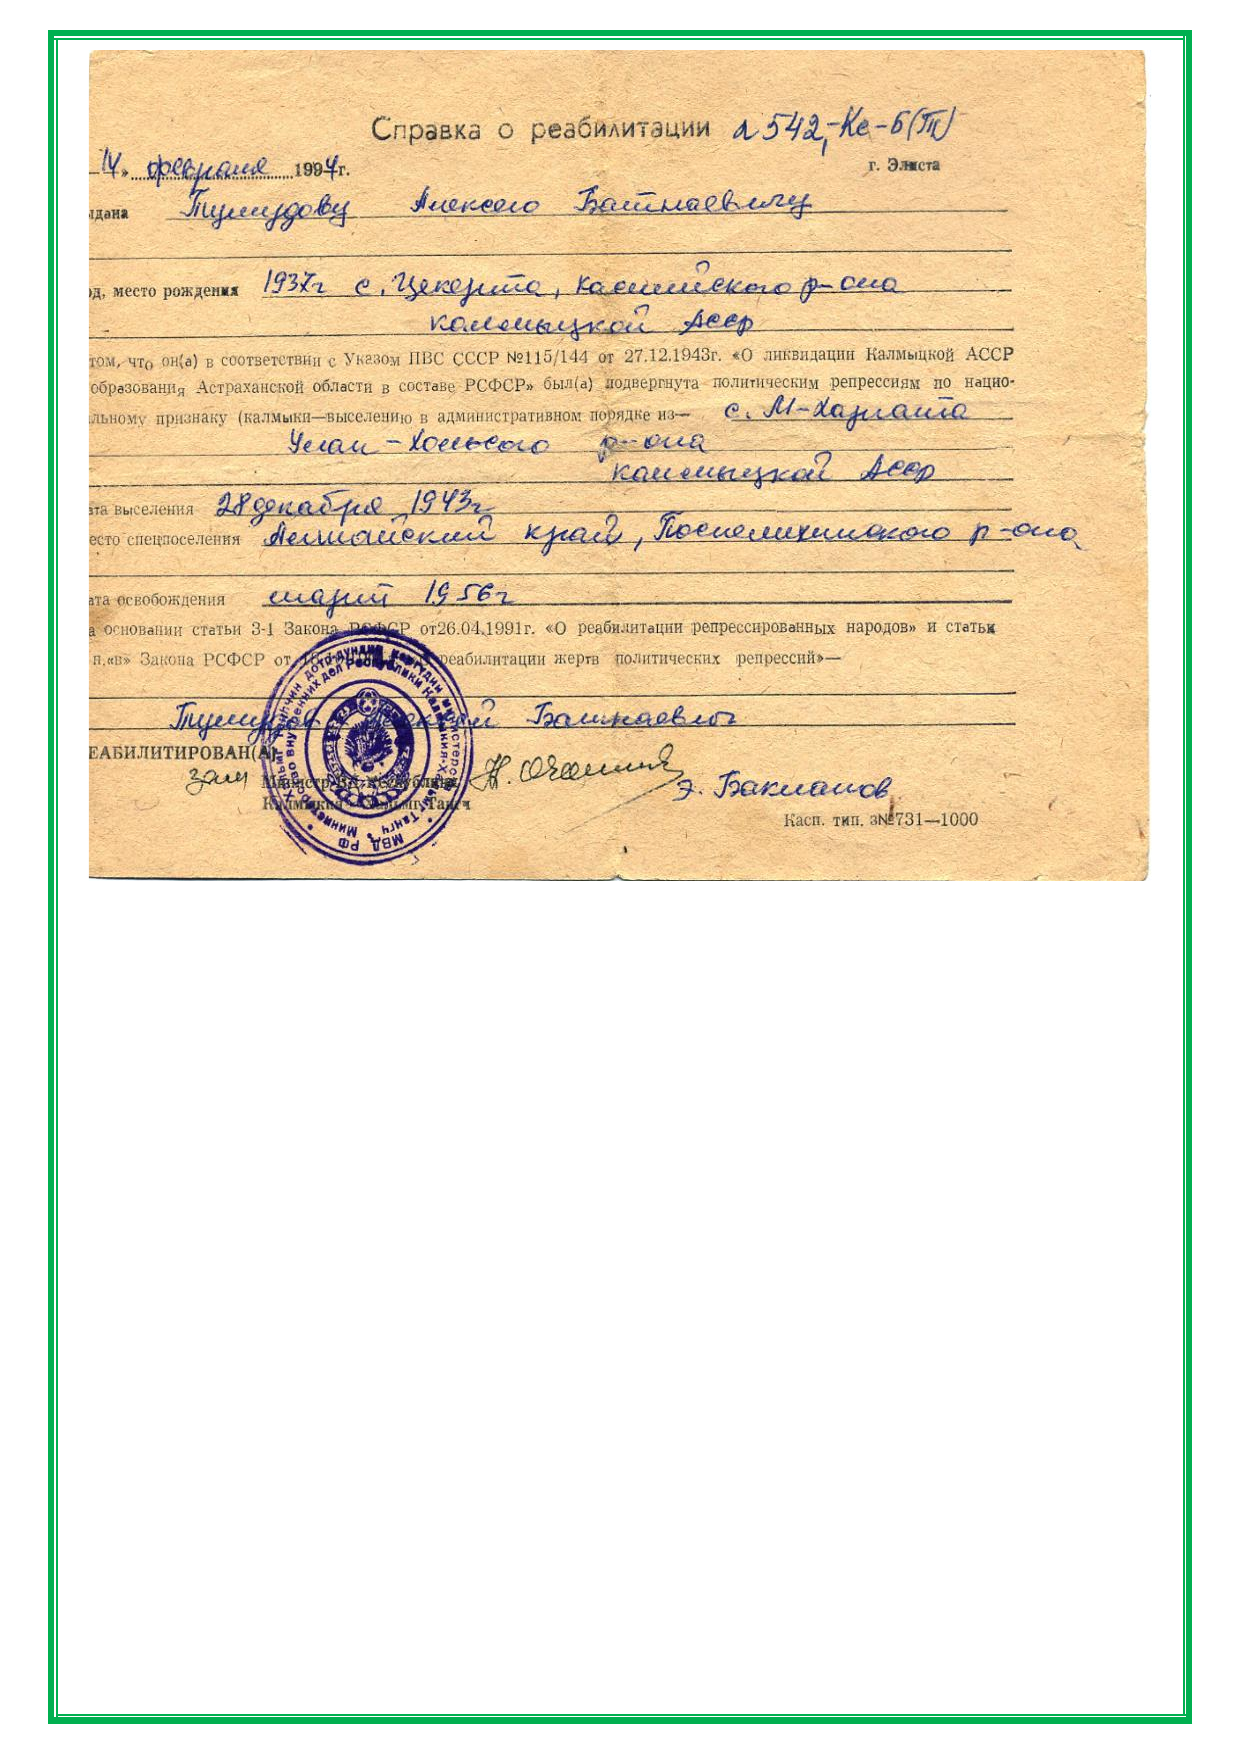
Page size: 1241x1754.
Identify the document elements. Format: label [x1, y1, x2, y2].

picture [88, 50, 1152, 881]
